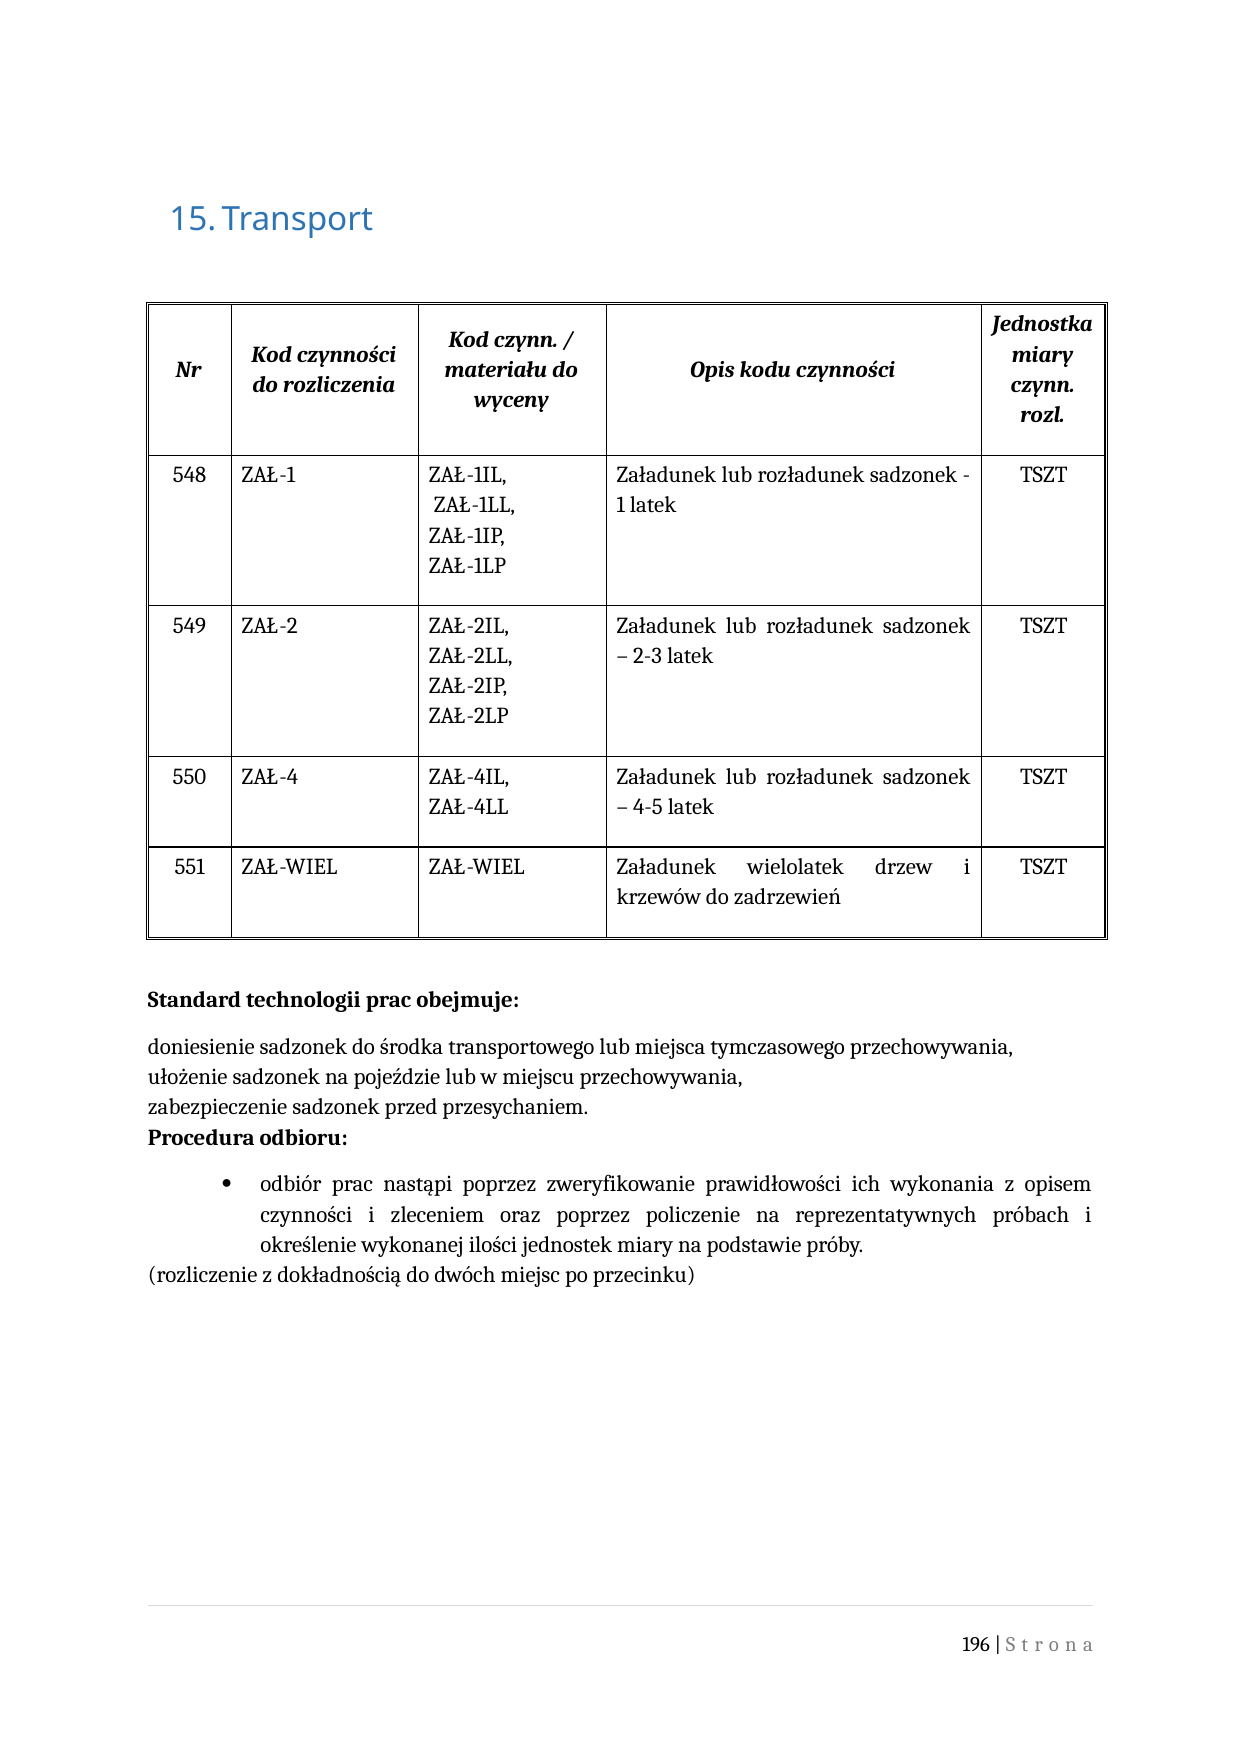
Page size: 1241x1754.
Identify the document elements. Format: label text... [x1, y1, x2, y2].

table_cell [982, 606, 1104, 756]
text Procedura odbioru: [148, 1124, 1093, 1151]
text (rozliczenie z dokładnością do dwóch miejsc po przecinku) [148, 1262, 1093, 1288]
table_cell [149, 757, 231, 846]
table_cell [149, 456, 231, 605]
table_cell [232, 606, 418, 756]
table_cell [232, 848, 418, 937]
text ułożenie sadzonek na pojeździe lub w miejscu przechowywania, [148, 1064, 1093, 1090]
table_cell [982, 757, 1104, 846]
text doniesienie sadzonek do środka transportowego lub miejsca tymczasowego przechowywania, [148, 1034, 1093, 1060]
text zabezpieczenie sadzonek przed przesychaniem. [148, 1094, 1093, 1120]
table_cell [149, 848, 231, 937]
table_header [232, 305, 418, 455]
text Standard technologii prac obejmuje: [148, 987, 1093, 1013]
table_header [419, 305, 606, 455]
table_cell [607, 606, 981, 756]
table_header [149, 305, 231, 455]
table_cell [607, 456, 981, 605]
list odbiór prac nastąpi poprzez zweryfikowanie prawidłowości ich wykonania z opisem czynności i zleceniem oraz poprzez policzenie na reprezentatywnych próbach i określenie wykonanej ilości jednostek miary na podstawie próby. [223, 1171, 1093, 1258]
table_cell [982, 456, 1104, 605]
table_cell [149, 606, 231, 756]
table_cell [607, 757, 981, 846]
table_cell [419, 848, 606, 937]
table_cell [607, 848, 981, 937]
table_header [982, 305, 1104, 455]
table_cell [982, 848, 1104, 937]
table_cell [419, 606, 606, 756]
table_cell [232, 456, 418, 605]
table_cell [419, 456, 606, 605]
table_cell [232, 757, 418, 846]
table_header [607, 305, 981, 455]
list Transport [169, 194, 1093, 240]
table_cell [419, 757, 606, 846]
